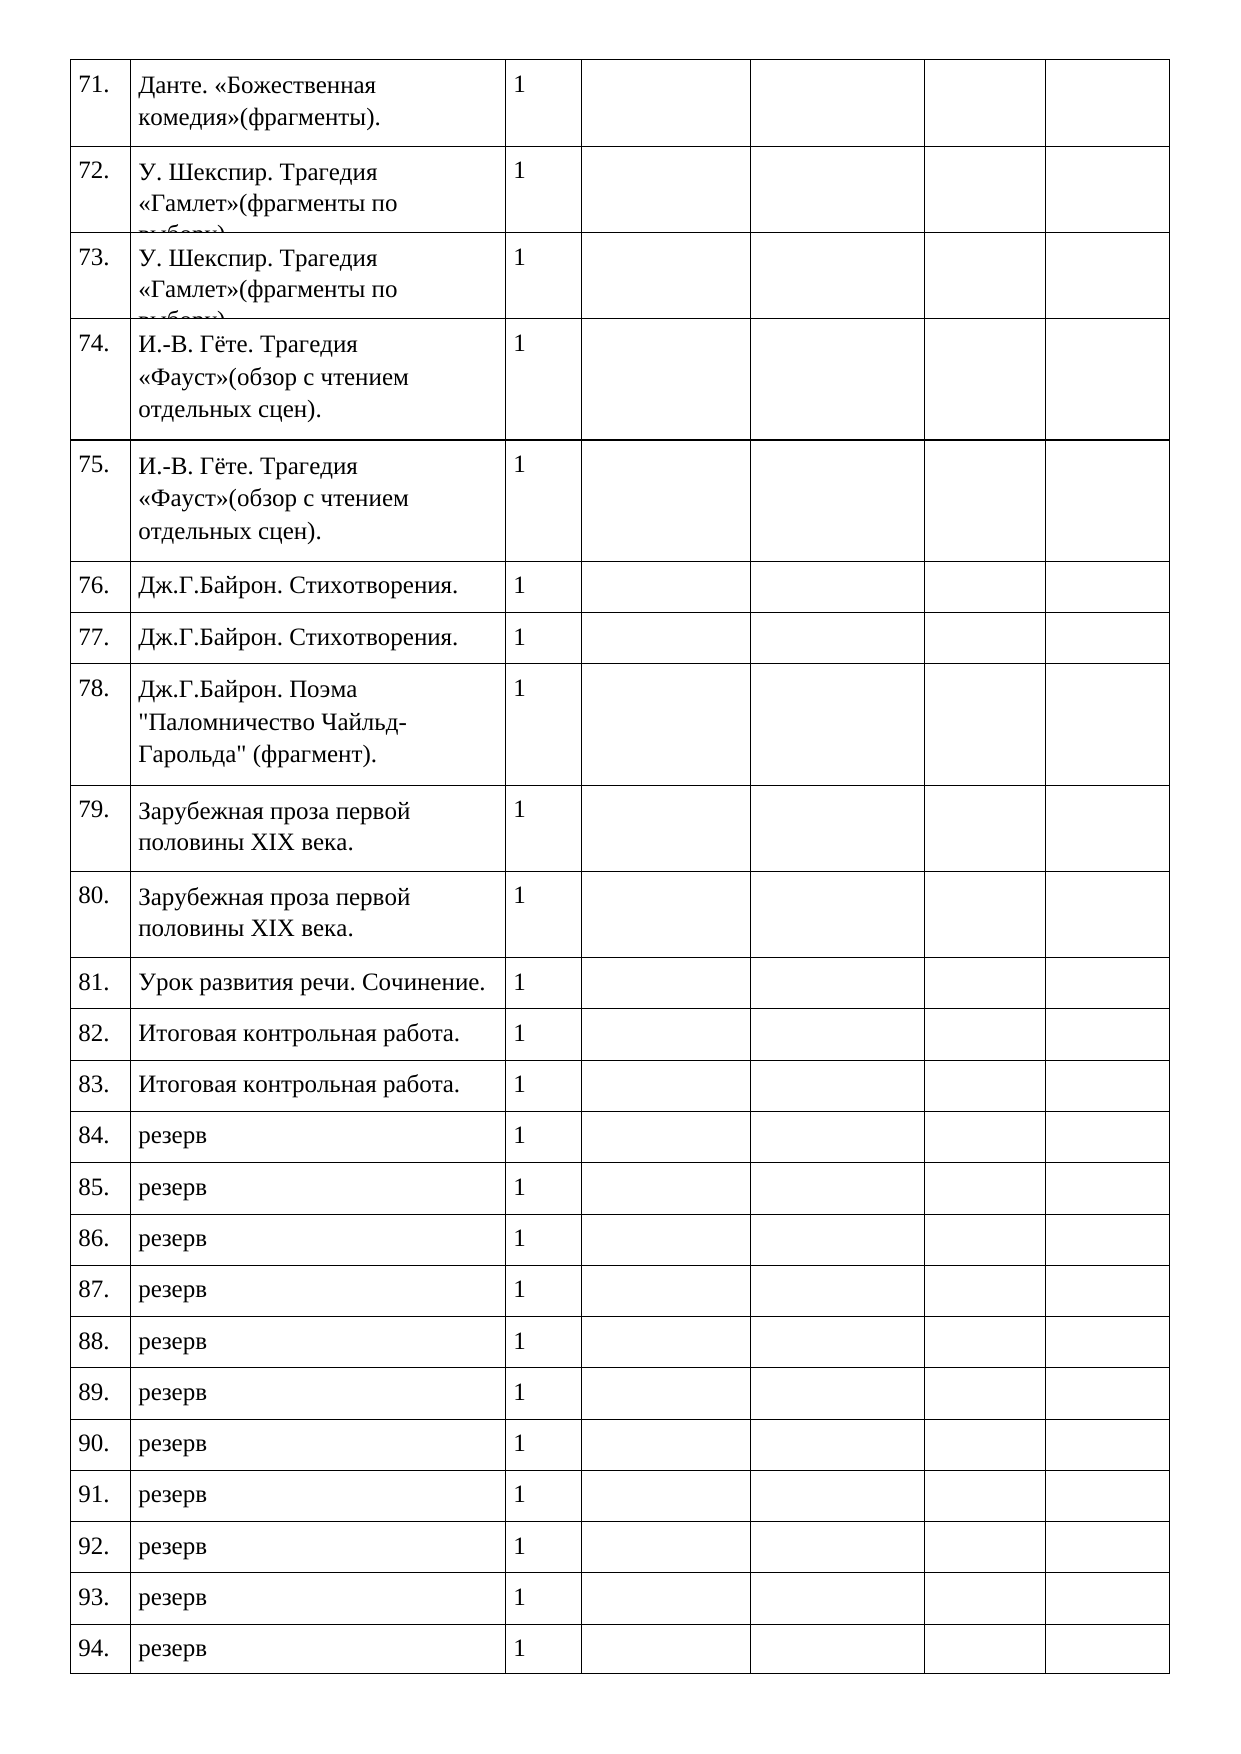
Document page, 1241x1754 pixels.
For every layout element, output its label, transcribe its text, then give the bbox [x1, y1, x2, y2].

table_cell [582, 1471, 750, 1521]
table_cell [751, 1266, 924, 1316]
table_header 1 [506, 60, 581, 146]
table_cell [751, 1420, 924, 1470]
table_cell Итоговая контрольная работа. [131, 1061, 505, 1111]
table_cell [1046, 1368, 1169, 1418]
table_cell резерв [131, 1163, 505, 1213]
table_cell 1 [506, 664, 581, 784]
table_cell [925, 1420, 1045, 1470]
table_cell [1046, 1471, 1169, 1521]
table_cell [582, 1266, 750, 1316]
table_cell 1 [506, 1061, 581, 1111]
table_cell Дж.Г.Байрон. Стихотворения. [131, 613, 505, 663]
table_cell Дж.Г.Байрон. Стихотворения. [131, 562, 505, 612]
table_cell [1046, 1317, 1169, 1367]
table_cell [582, 1112, 750, 1162]
table_cell 1 [506, 441, 581, 561]
table_cell [925, 1368, 1045, 1418]
table_cell 1 [506, 1420, 581, 1470]
table_cell 1 [506, 786, 581, 871]
table_cell [582, 1522, 750, 1572]
table_cell [925, 441, 1045, 561]
table_cell [925, 1625, 1045, 1673]
table_cell У. Шекспир. Трагедия «Гамлет»(фрагменты по выбору) [131, 233, 505, 318]
table_cell 1 [506, 1368, 581, 1418]
table_cell 1 [506, 613, 581, 663]
table_cell [925, 1317, 1045, 1367]
table_cell 88. [71, 1317, 130, 1367]
table_cell [925, 1522, 1045, 1572]
table_cell 80. [71, 872, 130, 957]
table_cell 1 [506, 1522, 581, 1572]
table_cell 1 [506, 958, 581, 1008]
table_cell 1 [506, 872, 581, 957]
table_cell [925, 613, 1045, 663]
table_cell [582, 1625, 750, 1673]
table_cell 1 [506, 233, 581, 318]
table_cell [1046, 1522, 1169, 1572]
table_cell 79. [71, 786, 130, 871]
table_cell [582, 562, 750, 612]
table_cell [751, 233, 924, 318]
table_cell [1046, 1215, 1169, 1265]
table_cell [1046, 786, 1169, 871]
table_cell [582, 1573, 750, 1623]
table_cell Зарубежная проза первой половины XIX века. [131, 786, 505, 871]
table_cell [582, 233, 750, 318]
table_cell [751, 441, 924, 561]
table_cell 93. [71, 1573, 130, 1623]
table_cell [582, 1163, 750, 1213]
table_cell резерв [131, 1625, 505, 1673]
table_cell [1046, 872, 1169, 957]
table_cell резерв [131, 1317, 505, 1367]
table_cell [1046, 319, 1169, 439]
table_cell 72. [71, 147, 130, 232]
table_cell И.-В. Гёте. Трагедия «Фауст»(обзор с чтением отдельных сцен). [131, 441, 505, 561]
table_header Данте. «Божественная комедия»(фрагменты). [131, 60, 505, 146]
table_cell 1 [506, 1625, 581, 1673]
table_cell [751, 1112, 924, 1162]
table_cell 90. [71, 1420, 130, 1470]
table_cell [751, 786, 924, 871]
table_cell 1 [506, 1009, 581, 1059]
table_cell [925, 1471, 1045, 1521]
table_cell [582, 1215, 750, 1265]
table_cell [925, 872, 1045, 957]
table_cell [751, 1625, 924, 1673]
table_cell [1046, 1112, 1169, 1162]
table_cell 82. [71, 1009, 130, 1059]
table_cell [1046, 1163, 1169, 1213]
table_cell [751, 613, 924, 663]
table_cell 83. [71, 1061, 130, 1111]
table_cell резерв [131, 1112, 505, 1162]
table_cell [582, 1317, 750, 1367]
table_cell [925, 664, 1045, 784]
table_cell 86. [71, 1215, 130, 1265]
table_cell [582, 441, 750, 561]
table_header 71. [71, 60, 130, 146]
table_cell 89. [71, 1368, 130, 1418]
table_cell [1046, 613, 1169, 663]
table_cell [925, 1266, 1045, 1316]
table_cell [925, 786, 1045, 871]
table_cell [1046, 664, 1169, 784]
table_cell [925, 147, 1045, 232]
table_cell [925, 233, 1045, 318]
table_cell И.-В. Гёте. Трагедия «Фауст»(обзор с чтением отдельных сцен). [131, 319, 505, 439]
table_cell [1046, 1009, 1169, 1059]
table_cell [751, 958, 924, 1008]
table_cell [1046, 1573, 1169, 1623]
table_header [582, 60, 750, 146]
table_cell 1 [506, 1471, 581, 1521]
table_cell [582, 613, 750, 663]
table_cell [582, 872, 750, 957]
table_cell [582, 147, 750, 232]
table_cell [751, 1368, 924, 1418]
table_cell резерв [131, 1522, 505, 1572]
table_cell 77. [71, 613, 130, 663]
table_cell резерв [131, 1215, 505, 1265]
table_cell [1046, 562, 1169, 612]
table_cell 81. [71, 958, 130, 1008]
table_cell [1046, 1625, 1169, 1673]
table_cell 1 [506, 1112, 581, 1162]
table_cell [1046, 958, 1169, 1008]
table_cell [751, 1009, 924, 1059]
table_cell [751, 319, 924, 439]
table_cell 75. [71, 441, 130, 561]
table_cell [925, 1009, 1045, 1059]
table_cell [925, 1163, 1045, 1213]
table_cell 84. [71, 1112, 130, 1162]
table_cell 74. [71, 319, 130, 439]
table_cell [582, 958, 750, 1008]
table_cell [751, 562, 924, 612]
table_cell [751, 1163, 924, 1213]
table_cell [751, 1522, 924, 1572]
table_cell [1046, 233, 1169, 318]
table_cell [582, 786, 750, 871]
table_cell Урок развития речи. Сочинение. [131, 958, 505, 1008]
table_cell [925, 562, 1045, 612]
table_cell [751, 664, 924, 784]
table_cell [925, 1061, 1045, 1111]
table_cell [925, 1112, 1045, 1162]
table_cell резерв [131, 1573, 505, 1623]
table_cell [582, 1368, 750, 1418]
table_cell резерв [131, 1368, 505, 1418]
table_cell 1 [506, 1317, 581, 1367]
table_cell резерв [131, 1420, 505, 1470]
table_cell 1 [506, 147, 581, 232]
table_cell [751, 1317, 924, 1367]
table_cell [925, 958, 1045, 1008]
table_cell резерв [131, 1471, 505, 1521]
table_cell [582, 1061, 750, 1111]
table_cell Итоговая контрольная работа. [131, 1009, 505, 1059]
table_header [1046, 60, 1169, 146]
table_cell 73. [71, 233, 130, 318]
table_cell [925, 1215, 1045, 1265]
table_cell 85. [71, 1163, 130, 1213]
table_cell 92. [71, 1522, 130, 1572]
table_cell [1046, 1061, 1169, 1111]
table_cell [751, 872, 924, 957]
table_cell У. Шекспир. Трагедия «Гамлет»(фрагменты по выбору) [131, 147, 505, 232]
table_cell [925, 319, 1045, 439]
table_cell 94. [71, 1625, 130, 1673]
table_cell [1046, 441, 1169, 561]
table_cell [1046, 1266, 1169, 1316]
table_cell [1046, 147, 1169, 232]
table_cell [925, 1573, 1045, 1623]
table_cell 87. [71, 1266, 130, 1316]
table_cell Зарубежная проза первой половины XIX века. [131, 872, 505, 957]
table_cell 1 [506, 1163, 581, 1213]
table_cell 1 [506, 1266, 581, 1316]
table_cell [582, 319, 750, 439]
table_cell 76. [71, 562, 130, 612]
table_cell 1 [506, 1573, 581, 1623]
table_cell [1046, 1420, 1169, 1470]
table_cell [751, 1471, 924, 1521]
table_cell Дж.Г.Байрон. Поэма "Паломничество Чайльд-Гарольда" (фрагмент). [131, 664, 505, 784]
table_cell 1 [506, 319, 581, 439]
table_cell [582, 1009, 750, 1059]
table_cell [751, 1061, 924, 1111]
table_cell [751, 1573, 924, 1623]
table_header [925, 60, 1045, 146]
table_cell резерв [131, 1266, 505, 1316]
table_cell 1 [506, 1215, 581, 1265]
table_header [751, 60, 924, 146]
table_cell 78. [71, 664, 130, 784]
table_cell 91. [71, 1471, 130, 1521]
table_cell [751, 1215, 924, 1265]
table_cell 1 [506, 562, 581, 612]
table_cell [751, 147, 924, 232]
table_cell [582, 664, 750, 784]
table_cell [582, 1420, 750, 1470]
